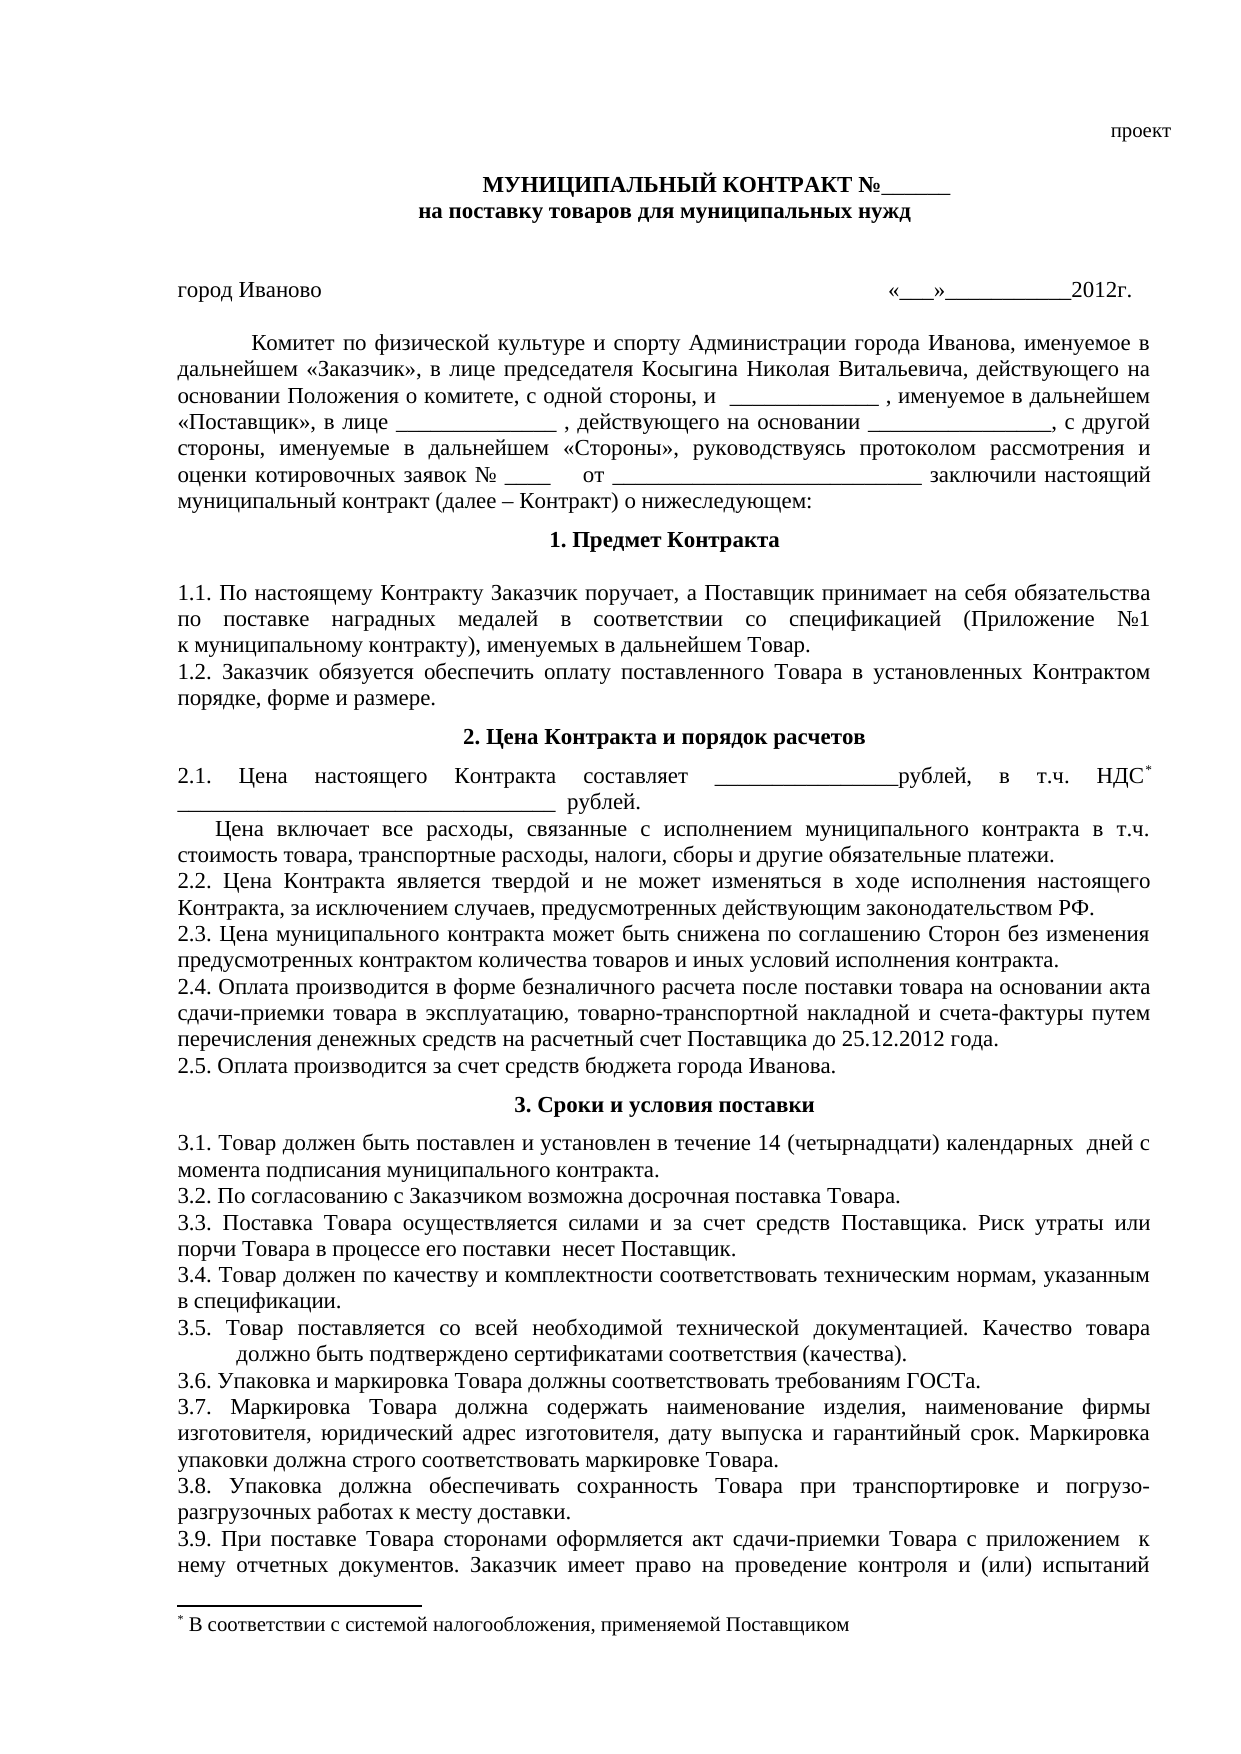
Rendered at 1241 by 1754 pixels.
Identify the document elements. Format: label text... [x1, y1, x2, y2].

text 3.3. Поставка Товара осуществляется силами и за счет средств Поставщика. Риск утраты или порчи Товара в процессе его поставки несет Поставщик. [177, 1208, 1152, 1261]
text 3.1. Товар должен быть поставлен и установлен в течение 14 (четырнадцати) календарных дней с момента подписания муниципального контракта. [177, 1129, 1152, 1182]
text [177, 1525, 1152, 1577]
text на поставку товаров для муниципальных нужд [177, 197, 1152, 224]
text 1. Предмет Контракта [177, 526, 1152, 552]
text 3.7. Маркировка Товара должна содержать наименование изделия, наименование фирмы изготовителя, юридический адрес изготовителя, дату выпуска и гарантийный срок. Маркировка упаковки должна строго соответствовать маркировке Товара. [177, 1393, 1152, 1472]
text 2.2. Цена Контракта является твердой и не может изменяться в ходе исполнения настоящего Контракта, за исключением случаев, предусмотренных действующим законодательством РФ. [177, 867, 1152, 920]
text 3. Сроки и условия поставки [177, 1091, 1152, 1117]
text Цена включает все расходы, связанные с исполнением муниципального контракта в т.ч. стоимость товара, транспортные расходы, налоги, сборы и другие обязательные платежи. [177, 814, 1152, 867]
text 1.1. По настоящему Контракту Заказчик поручает, а Поставщик принимает на себя обязательства по поставке наградных медалей в соответствии со спецификацией (Приложение №1 к муниципальному контракту), именуемых в дальнейшем Товар. [177, 579, 1152, 658]
text Комитет по физической культуре и спорту Администрации города Иванова, именуемое в дальнейшем «Заказчик», в лице председателя Косыгина Николая Витальевича, действующего на основании Положения о комитете, с одной стороны, и _____________ , именуемое в дальнейшем «Поставщик», в лице ______________ , действующего на основании ________________, с другой стороны, именуемые в дальнейшем «Стороны», руководствуясь протоколом рассмотрения и оценки котировочных заявок № ____ от ___________________________ заключили настоящий муниципальный контракт (далее – Контракт) о нижеследующем: [177, 329, 1152, 513]
text 2.1. Цена настоящего Контракта составляет ________________рублей, в т.ч. НДС _________________________________ рублей. [177, 762, 1152, 814]
text 3.2. По согласованию с Заказчиком возможна досрочная поставка Товара. [177, 1182, 1152, 1208]
text 3.4. Товар должен по качеству и комплектности соответствовать техническим нормам, указанным в спецификации. [177, 1261, 1152, 1314]
text 2. Цена Контракта и порядок расчетов [177, 723, 1152, 749]
text город Иваново «___»___________2012г. [177, 276, 1152, 303]
text 1.2. Заказчик обязуется обеспечить оплату поставленного Товара в установленных Контрактом порядке, форме и размере. [177, 658, 1152, 711]
text 3.8. Упаковка должна обеспечивать сохранность Товара при транспортировке и погрузо-разгрузочных работах к месту доставки. [177, 1472, 1152, 1525]
text 3.6. Упаковка и маркировка Товара должны соответствовать требованиям ГОСТа. [177, 1367, 1152, 1393]
text 3.5. Товар поставляется со всей необходимой технической документацией. Качество товара должно быть подтверждено сертификатами соответствия (качества). [177, 1314, 1152, 1367]
text МУНИЦИПАЛЬНЫЙ КОНТРАКТ №______ [207, 171, 1152, 197]
text 2.5. Оплата производится за счет средств бюджета города Иванова. [177, 1052, 1152, 1078]
text проект [121, 118, 1171, 142]
text 2.4. Оплата производится в форме безналичного расчета после поставки товара на основании акта сдачи-приемки товара в эксплуатацию, товарно-транспортной накладной и счета-фактуры путем перечисления денежных средств на расчетный счет Поставщика до 25.12.2012 года. [177, 973, 1152, 1052]
text 2.3. Цена муниципального контракта может быть снижена по соглашению Сторон без изменения предусмотренных контрактом количества товаров и иных условий исполнения контракта. [177, 920, 1152, 973]
